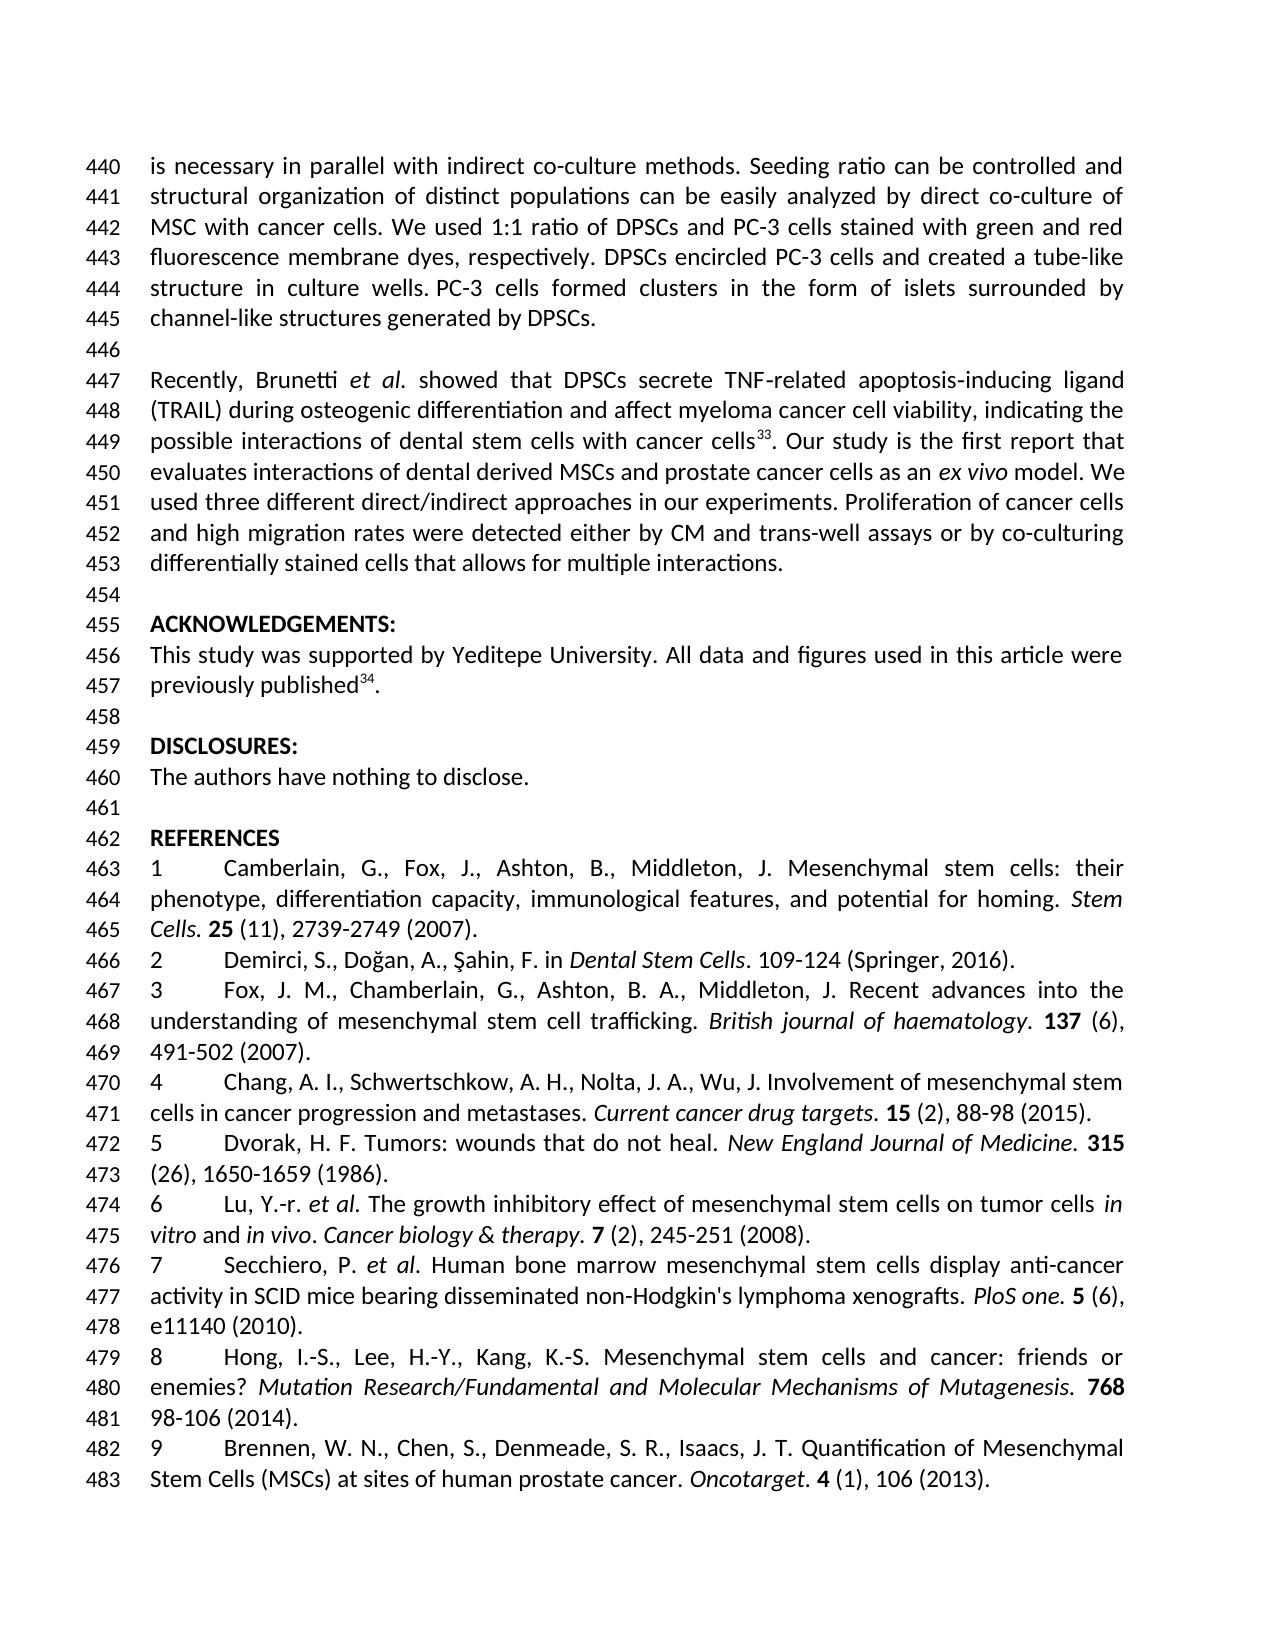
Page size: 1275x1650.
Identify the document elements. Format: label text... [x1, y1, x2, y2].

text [150, 150, 1125, 333]
text 4 Chang, A. I., Schwertschkow, A. H., Nolta, J. A., Wu, J. Involvement of mesenchymal stem cells in cancer progression and metastases. Current cancer drug targets. 15 (2), 88-98 (2015). [150, 1066, 1125, 1127]
text 9 Brennen, W. N., Chen, S., Denmeade, S. R., Isaacs, J. T. Quantification of Mesenchymal Stem Cells (MSCs) at sites of human prostate cancer. Oncotarget. 4 (1), 106 (2013). [150, 1432, 1125, 1493]
text 1 Camberlain, G., Fox, J., Ashton, B., Middleton, J. Mesenchymal stem cells: their phenotype, differentiation capacity, immunological features, and potential for homing. Stem Cells. 25 (11), 2739-2749 (2007). [150, 852, 1125, 944]
text 7 Secchiero, P. et al. Human bone marrow mesenchymal stem cells display anti-cancer activity in SCID mice bearing disseminated non-Hodgkin's lymphoma xenografts. PloS one. 5 (6), e11140 (2010). [150, 1249, 1125, 1341]
text Recently, Brunetti et al. showed that DPSCs secrete TNF‑related apoptosis‑inducing ligand (TRAIL) during osteogenic differentiation and affect myeloma cancer cell viability, indicating the possible interactions of dental stem cells with cancer cells33. Our study is the first report that evaluates interactions of dental derived MSCs and prostate cancer cells as an ex vivo model. We used three different direct/indirect approaches in our experiments. Proliferation of cancer cells and high migration rates were detected either by CM and trans-well assays or by co-culturing differentially stained cells that allows for multiple interactions. [150, 364, 1125, 578]
text 6 Lu, Y.-r. et al. The growth inhibitory effect of mesenchymal stem cells on tumor cells in vitro and in vivo. Cancer biology & therapy. 7 (2), 245-251 (2008). [150, 1188, 1125, 1249]
text 5 Dvorak, H. F. Tumors: wounds that do not heal. New England Journal of Medicine. 315 (26), 1650-1659 (1986). [150, 1127, 1125, 1188]
text ACKNOWLEDGEMENTS: [150, 608, 1125, 639]
text DISCLOSURES: [150, 730, 1125, 761]
text 3 Fox, J. M., Chamberlain, G., Ashton, B. A., Middleton, J. Recent advances into the understanding of mesenchymal stem cell trafficking. British journal of haematology. 137 (6), 491-502 (2007). [150, 974, 1125, 1066]
text 2 Demirci, S., Doğan, A., Şahin, F. in Dental Stem Cells. 109-124 (Springer, 2016). [150, 944, 1125, 974]
text REFERENCES [150, 822, 1125, 852]
text The authors have nothing to disclose. [150, 761, 1125, 791]
text This study was supported by Yeditepe University. All data and figures used in this article were previously published34. [150, 639, 1125, 700]
text 8 Hong, I.-S., Lee, H.-Y., Kang, K.-S. Mesenchymal stem cells and cancer: friends or enemies? Mutation Research/Fundamental and Molecular Mechanisms of Mutagenesis. 768 98-106 (2014). [150, 1341, 1125, 1432]
